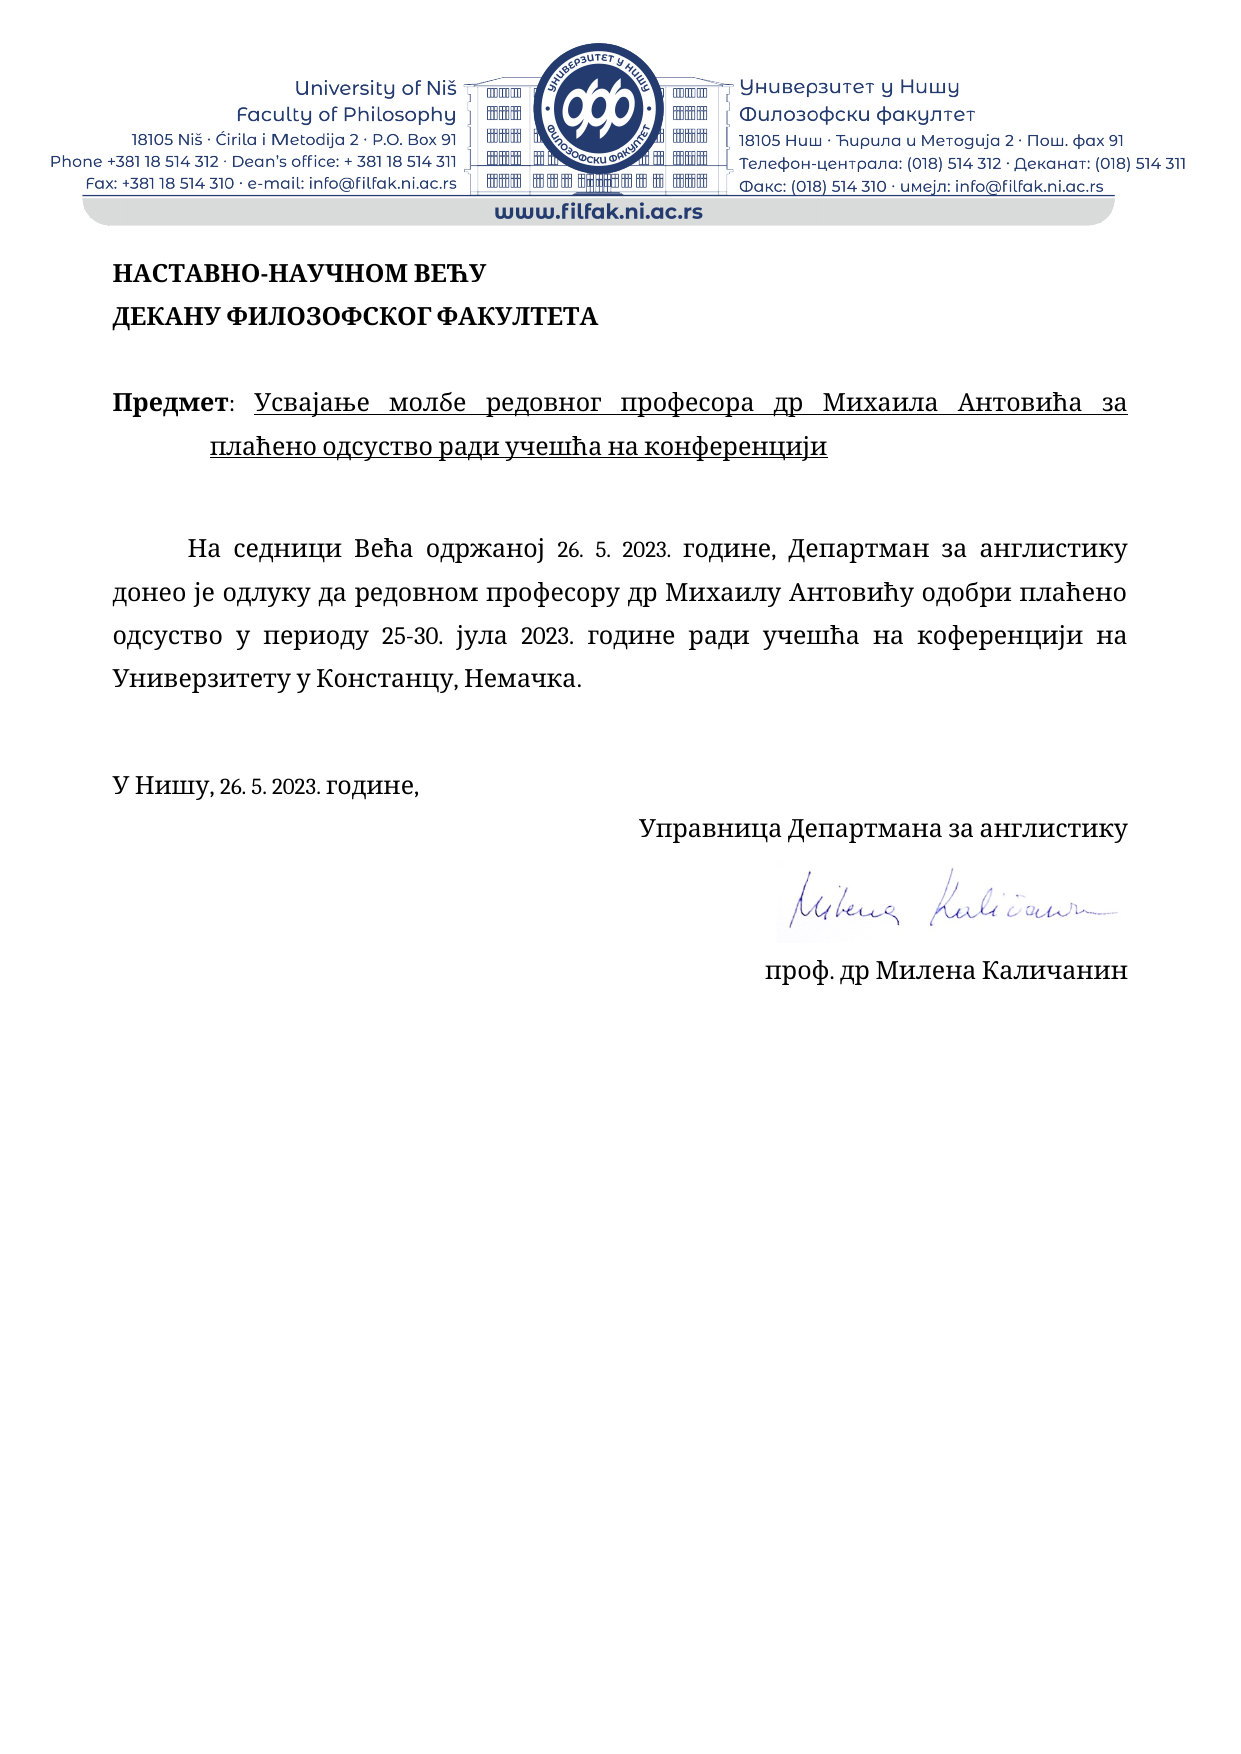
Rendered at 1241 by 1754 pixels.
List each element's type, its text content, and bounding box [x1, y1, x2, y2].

text ДЕКАНУ ФИЛОЗОФСКОГ ФАКУЛТЕТА [112, 303, 1128, 332]
text Предмет: Усвајање молбе редовног професора др Михаила Антовића за плаћено одсуство ради учешћа на конференцији [112, 389, 1128, 461]
text проф. др Милена Каличанин [112, 957, 1128, 986]
picture [776, 858, 1129, 943]
text Управница Департмана за англистику [112, 815, 1128, 844]
text На седници Већа одржаној 26. 5. 2023. године, Департман за англистику донео је одлуку да редовном професору др Михаилу Антовићу одобри плаћено одсуство у периоду 25-30. јула 2023. године ради учешћа на коференцији на Универзитету у Констанцу, Немачка. [112, 535, 1128, 693]
picture [29, 41, 1211, 227]
text У Нишу, 26. 5. 2023. године, [112, 772, 1128, 801]
text НАСТАВНО-НАУЧНОМ ВЕЋУ [112, 260, 1128, 289]
